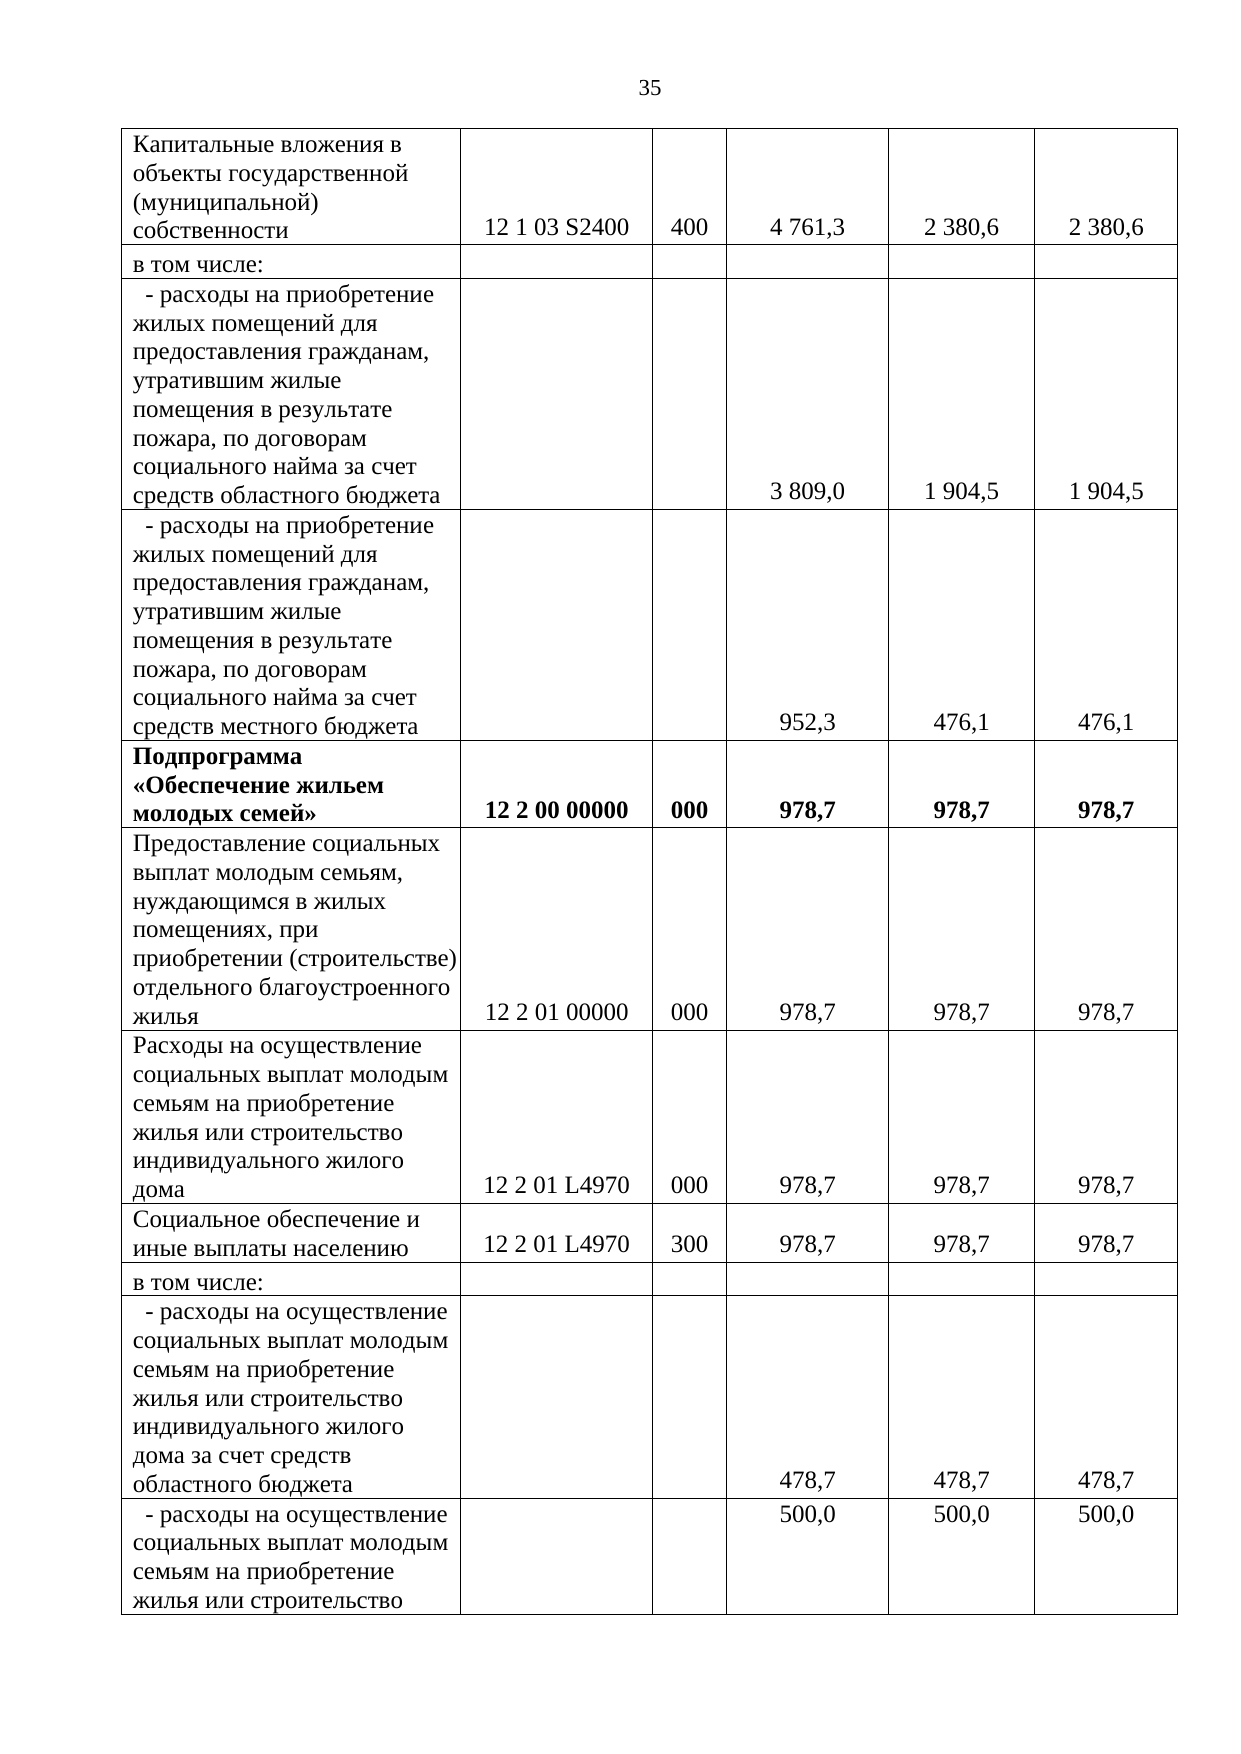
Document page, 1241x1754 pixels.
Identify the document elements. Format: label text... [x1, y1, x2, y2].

table_cell - расходы на приобретение жилых помещений для предоставления гражданам, утратившим жилые помещения в результате пожара, по договорам социального найма за счет средств местного бюджета [122, 510, 460, 740]
table_cell 978,7 [1035, 1204, 1177, 1262]
table_cell 3 809,0 [727, 279, 888, 509]
table_cell [461, 510, 652, 740]
table_cell 2 380,6 [889, 129, 1034, 244]
table_cell Подпрограмма «Обеспечение жильем молодых семей» [122, 741, 460, 827]
table_cell 000 [653, 1031, 726, 1203]
table_cell 2 380,6 [1035, 129, 1177, 244]
table_cell 12 1 03 S2400 [461, 129, 652, 244]
table_cell 476,1 [1035, 510, 1177, 740]
table_cell - расходы на приобретение жилых помещений для предоставления гражданам, утратившим жилые помещения в результате пожара, по договорам социального найма за счет средств областного бюджета [122, 279, 460, 509]
table_cell 000 [653, 828, 726, 1029]
table_cell Расходы на осуществление социальных выплат молодым семьям на приобретение жилья или строительство индивидуального жилого дома [122, 1031, 460, 1203]
table_cell 978,7 [889, 1204, 1034, 1262]
table_cell 1 904,5 [1035, 279, 1177, 509]
table_cell 978,7 [727, 1204, 888, 1262]
table_cell [653, 279, 726, 509]
table_cell 978,7 [1035, 741, 1177, 827]
table_cell 478,7 [727, 1296, 888, 1498]
table_cell в том числе: [122, 245, 460, 278]
table_cell Социальное обеспечение и иные выплаты населению [122, 1204, 460, 1262]
table_cell 476,1 [889, 510, 1034, 740]
table_cell 12 2 01 L4970 [461, 1204, 652, 1262]
table_cell [653, 1263, 726, 1295]
table_cell [727, 1263, 888, 1295]
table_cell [122, 1499, 460, 1614]
table_cell 978,7 [889, 741, 1034, 827]
table_cell Предоставление социальных выплат молодым семьям, нуждающимся в жилых помещениях, при приобретении (строительстве) отдельного благоустроенного жилья [122, 828, 460, 1029]
table_cell [461, 1296, 652, 1498]
table_cell 978,7 [1035, 1031, 1177, 1203]
table_cell [653, 245, 726, 278]
table_cell [461, 1499, 652, 1614]
table_cell 500,0 [889, 1499, 1034, 1614]
table_cell 978,7 [1035, 828, 1177, 1029]
table_cell [653, 510, 726, 740]
table_cell 952,3 [727, 510, 888, 740]
table_cell в том числе: [122, 1263, 460, 1295]
table_cell 1 904,5 [889, 279, 1034, 509]
table_cell 000 [653, 741, 726, 827]
table_cell 300 [653, 1204, 726, 1262]
table_cell 500,0 [1035, 1499, 1177, 1614]
table_cell [653, 1499, 726, 1614]
table_cell [461, 1263, 652, 1295]
table_cell 12 2 00 00000 [461, 741, 652, 827]
table_cell 478,7 [1035, 1296, 1177, 1498]
table_cell [889, 245, 1034, 278]
table_cell 978,7 [727, 828, 888, 1029]
table_cell [461, 279, 652, 509]
table_cell [889, 1263, 1034, 1295]
table_cell 978,7 [727, 741, 888, 827]
table_cell [1035, 1263, 1177, 1295]
table_cell 978,7 [889, 1031, 1034, 1203]
table_cell [727, 245, 888, 278]
table_cell 478,7 [889, 1296, 1034, 1498]
table_cell [1035, 245, 1177, 278]
table_cell [653, 1296, 726, 1498]
table_cell - расходы на осуществление социальных выплат молодым семьям на приобретение жилья или строительство индивидуального жилого дома за счет средств областного бюджета [122, 1296, 460, 1498]
table_cell 12 2 01 00000 [461, 828, 652, 1029]
table_cell Капитальные вложения в объекты государственной (муниципальной) собственности [122, 129, 460, 244]
table_cell [461, 245, 652, 278]
table_cell 12 2 01 L4970 [461, 1031, 652, 1203]
table_cell 4 761,3 [727, 129, 888, 244]
table_cell 500,0 [727, 1499, 888, 1614]
table_cell 400 [653, 129, 726, 244]
table_cell 978,7 [727, 1031, 888, 1203]
table_cell 978,7 [889, 828, 1034, 1029]
